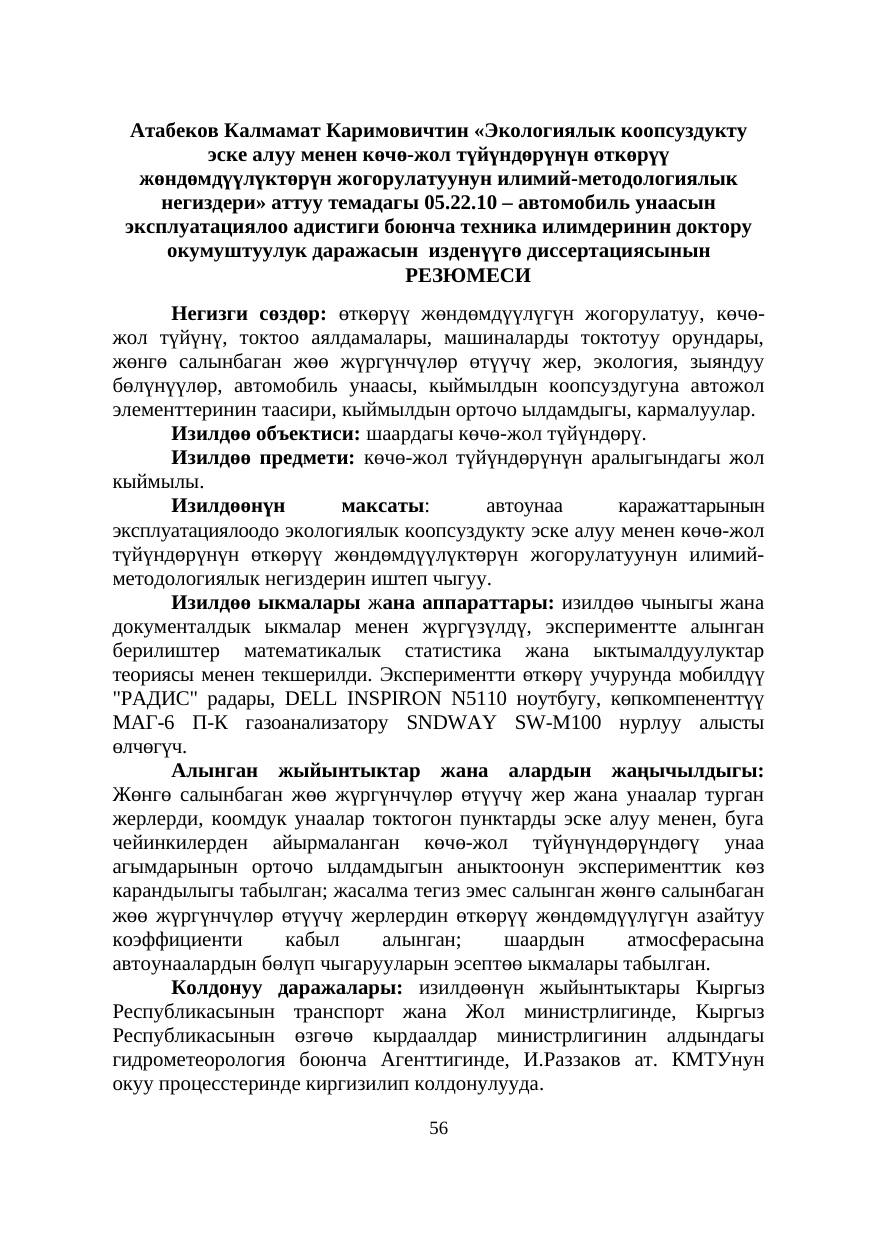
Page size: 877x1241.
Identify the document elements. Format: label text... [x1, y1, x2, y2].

text Атабеков Калмамат Каримовичтин «Экологиялык коопсуздукту эске алуу менен көчө-жол түйүндөрүнүн өткөрүү жөндөмдүүлүктөрүн жогорулатуунун илимий-методологиялык негиздери» аттуу темадагы 05.22.10 – автомобиль унаасын эксплуатациялоо адистиги боюнча техника илимдеринин доктору окумуштуулук даражасын изденүүгө диссертациясынын [112, 118, 765, 262]
text Алынган жыйынтыктар жана алардын жаңычылдыгы: Жөнгө салынбаган жөө жүргүнчүлөр өтүүчү жер жана унаалар турган жерлерди, коомдук унаалар токтогон пунктарды эске алуу менен, буга чейинкилерден айырмаланган көчө-жол түйүнүндөрүндөгү унаа агымдарынын орточо ылдамдыгын аныктоонун эксперименттик көз карандылыгы табылган; жасалма тегиз эмес салынган жөнгө салынбаган жөө жүргүнчүлөр өтүүчү жерлердин өткөрүү жөндөмдүүлүгүн азайтуу коэффициенти кабыл алынган; шаардын атмосферасына автоунаалардын бөлүп чыгарууларын эсептөө ыкмалары табылган. [112, 758, 765, 975]
text РЕЗЮМЕСИ [112, 262, 765, 287]
text Изилдөө предмети: көчө-жол түйүндөрүнүн аралыгындагы жол кыймылы. [112, 445, 765, 493]
text Изилдөө объектиси: шаардагы көчө-жол түйүндөрү. [112, 421, 765, 445]
text Изилдөө ыкмалары жана аппараттары: изилдөө чыныгы жана документалдык ыкмалар менен жүргүзүлдү, экспериментте алынган берилиштер математикалык статистика жана ыктымалдуулуктар теориясы менен текшерилди. Экспериментти өткөрү учурунда мобилдүү "РАДИС" радары, DELL INSPIRON N5110 ноутбугу, көпкомпененттүү МАГ-6 П-К газоанализатору SNDWAY SW-M100 нурлуу алысты өлчөгүч. [112, 590, 765, 758]
text Колдонуу даражалары: изилдөөнүн жыйынтыктары Кыргыз Республикасынын транспорт жана Жол министрлигинде, Кыргыз Республикасынын өзгөчө кырдаалдар министрлигинин алдындагы гидрометеорология боюнча Агенттигинде, И.Раззаков ат. КМТУнун окуу процесстеринде киргизилип колдонулууда. [112, 975, 765, 1095]
text Негизги сөздөр: өткөрүү жөндөмдүүлүгүн жогорулатуу, көчө-жол түйүнү, токтоо аялдамалары, машиналарды токтотуу орундары, жөнгө салынбаган жөө жүргүнчүлөр өтүүчү жер, экология, зыяндуу бөлүнүүлөр, автомобиль унаасы, кыймылдын коопсуздугуна автожол элементтеринин таасири, кыймылдын орточо ылдамдыгы, кармалуулар. [112, 301, 765, 421]
text Изилдөөнүн максаты: автоунаа каражаттарынын эксплуатациялоодо экологиялык коопсуздукту эске алуу менен көчө-жол түйүндөрүнүн өткөрүү жөндөмдүүлүктөрүн жогорулатуунун илимий-методологиялык негиздерин иштеп чыгуу. [112, 493, 765, 590]
